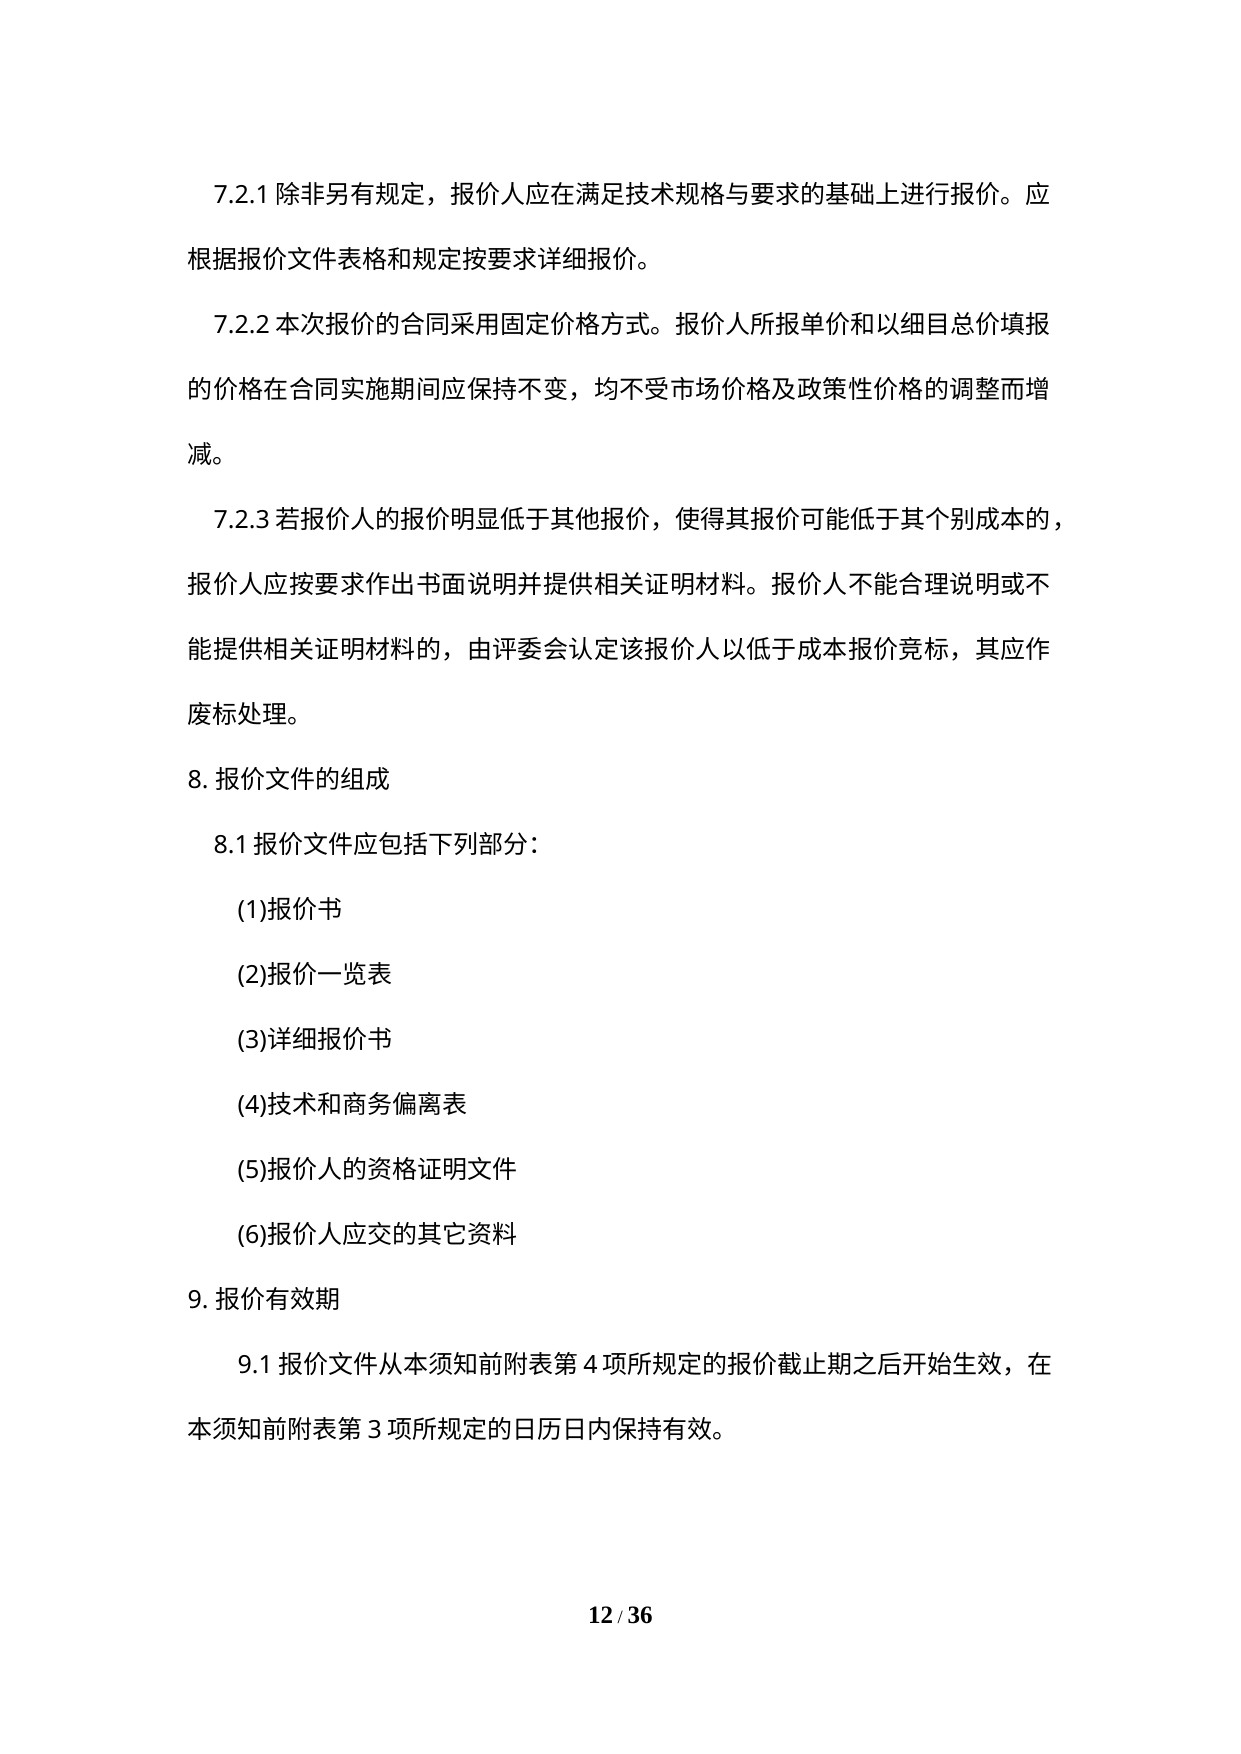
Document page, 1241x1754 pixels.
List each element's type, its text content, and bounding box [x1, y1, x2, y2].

text 9. 报价有效期 [187, 1265, 1053, 1330]
text 9.1报价文件从本须知前附表第4项所规定的报价截止期之后开始生效，在本须知前附表第3项所规定的日历日内保持有效。 [187, 1330, 1053, 1460]
text 7.2.2本次报价的合同采用固定价格方式。报价人所报单价和以细目总价填报的价格在合同实施期间应保持不变，均不受市场价格及政策性价格的调整而增减。 [187, 290, 1053, 485]
text (4)技术和商务偏离表 [187, 1070, 1053, 1135]
text 8. 报价文件的组成 [187, 745, 1053, 810]
text 7.2.1除非另有规定，报价人应在满足技术规格与要求的基础上进行报价。应根据报价文件表格和规定按要求详细报价。 [187, 160, 1053, 290]
text 8.1报价文件应包括下列部分： [187, 810, 1053, 875]
text (6)报价人应交的其它资料 [187, 1200, 1053, 1265]
text (2)报价一览表 [187, 940, 1053, 1005]
text (3)详细报价书 [187, 1005, 1053, 1070]
text (1)报价书 [187, 875, 1053, 940]
text 7.2.3若报价人的报价明显低于其他报价，使得其报价可能低于其个别成本的，报价人应按要求作出书面说明并提供相关证明材料。报价人不能合理说明或不能提供相关证明材料的，由评委会认定该报价人以低于成本报价竞标，其应作废标处理。 [187, 485, 1053, 745]
text (5)报价人的资格证明文件 [187, 1135, 1053, 1200]
